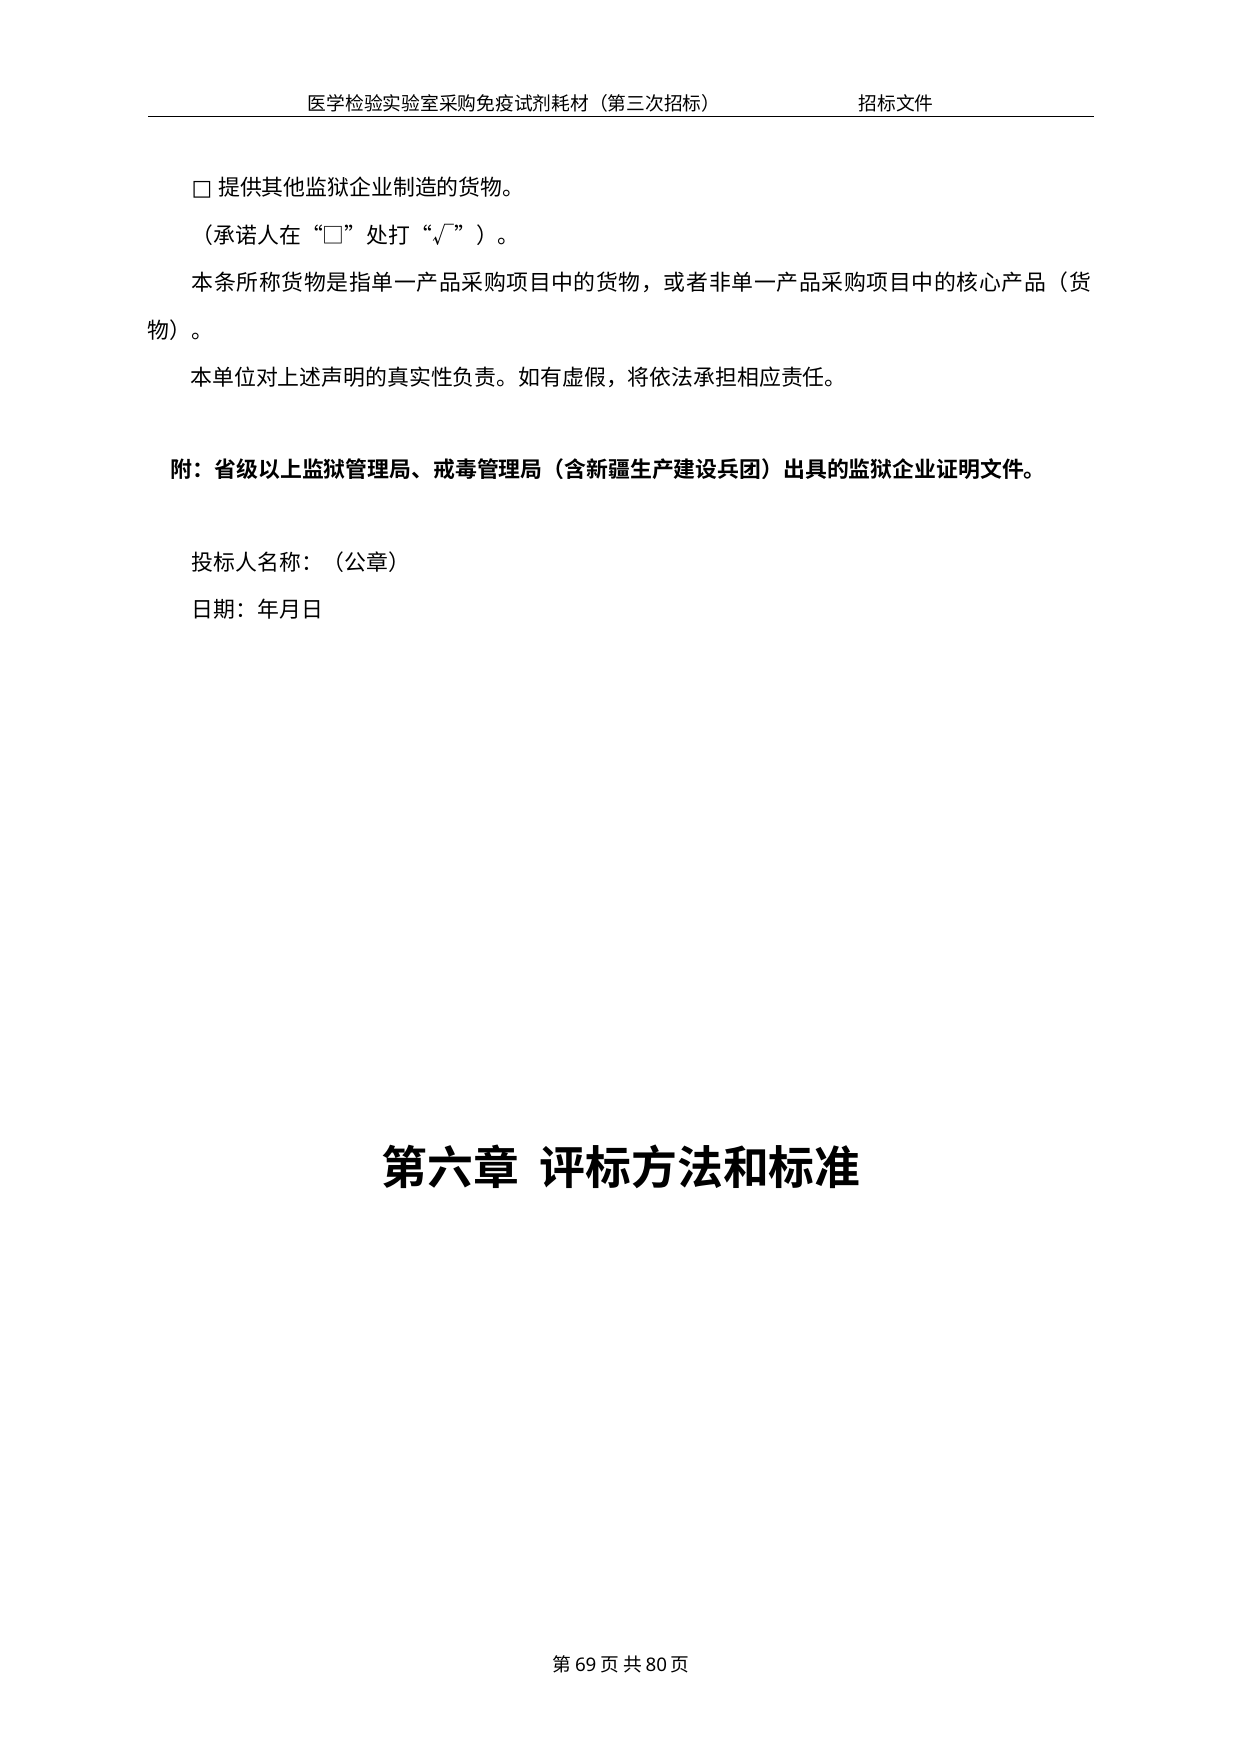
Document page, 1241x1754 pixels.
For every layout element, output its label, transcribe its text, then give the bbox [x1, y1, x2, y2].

text 投标人名称：（公章） [148, 544, 1094, 576]
text □ 提供其他监狱企业制造的货物。 [148, 170, 1094, 202]
text 本单位对上述声明的真实性负责。如有虚假，将依法承担相应责任。 [148, 360, 1094, 392]
text （承诺人在“□”处打“√”）。 [148, 218, 1094, 249]
text 附：省级以上监狱管理局、戒毒管理局（含新疆生产建设兵团）出具的监狱企业证明文件。 [148, 452, 1094, 484]
text 本条所称货物是指单一产品采购项目中的货物，或者非单一产品采购项目中的核心产品（货物）。 [148, 265, 1094, 344]
text 日期：年月日 [148, 592, 1094, 624]
subtitle 第六章 评标方法和标准 [148, 1131, 1094, 1197]
